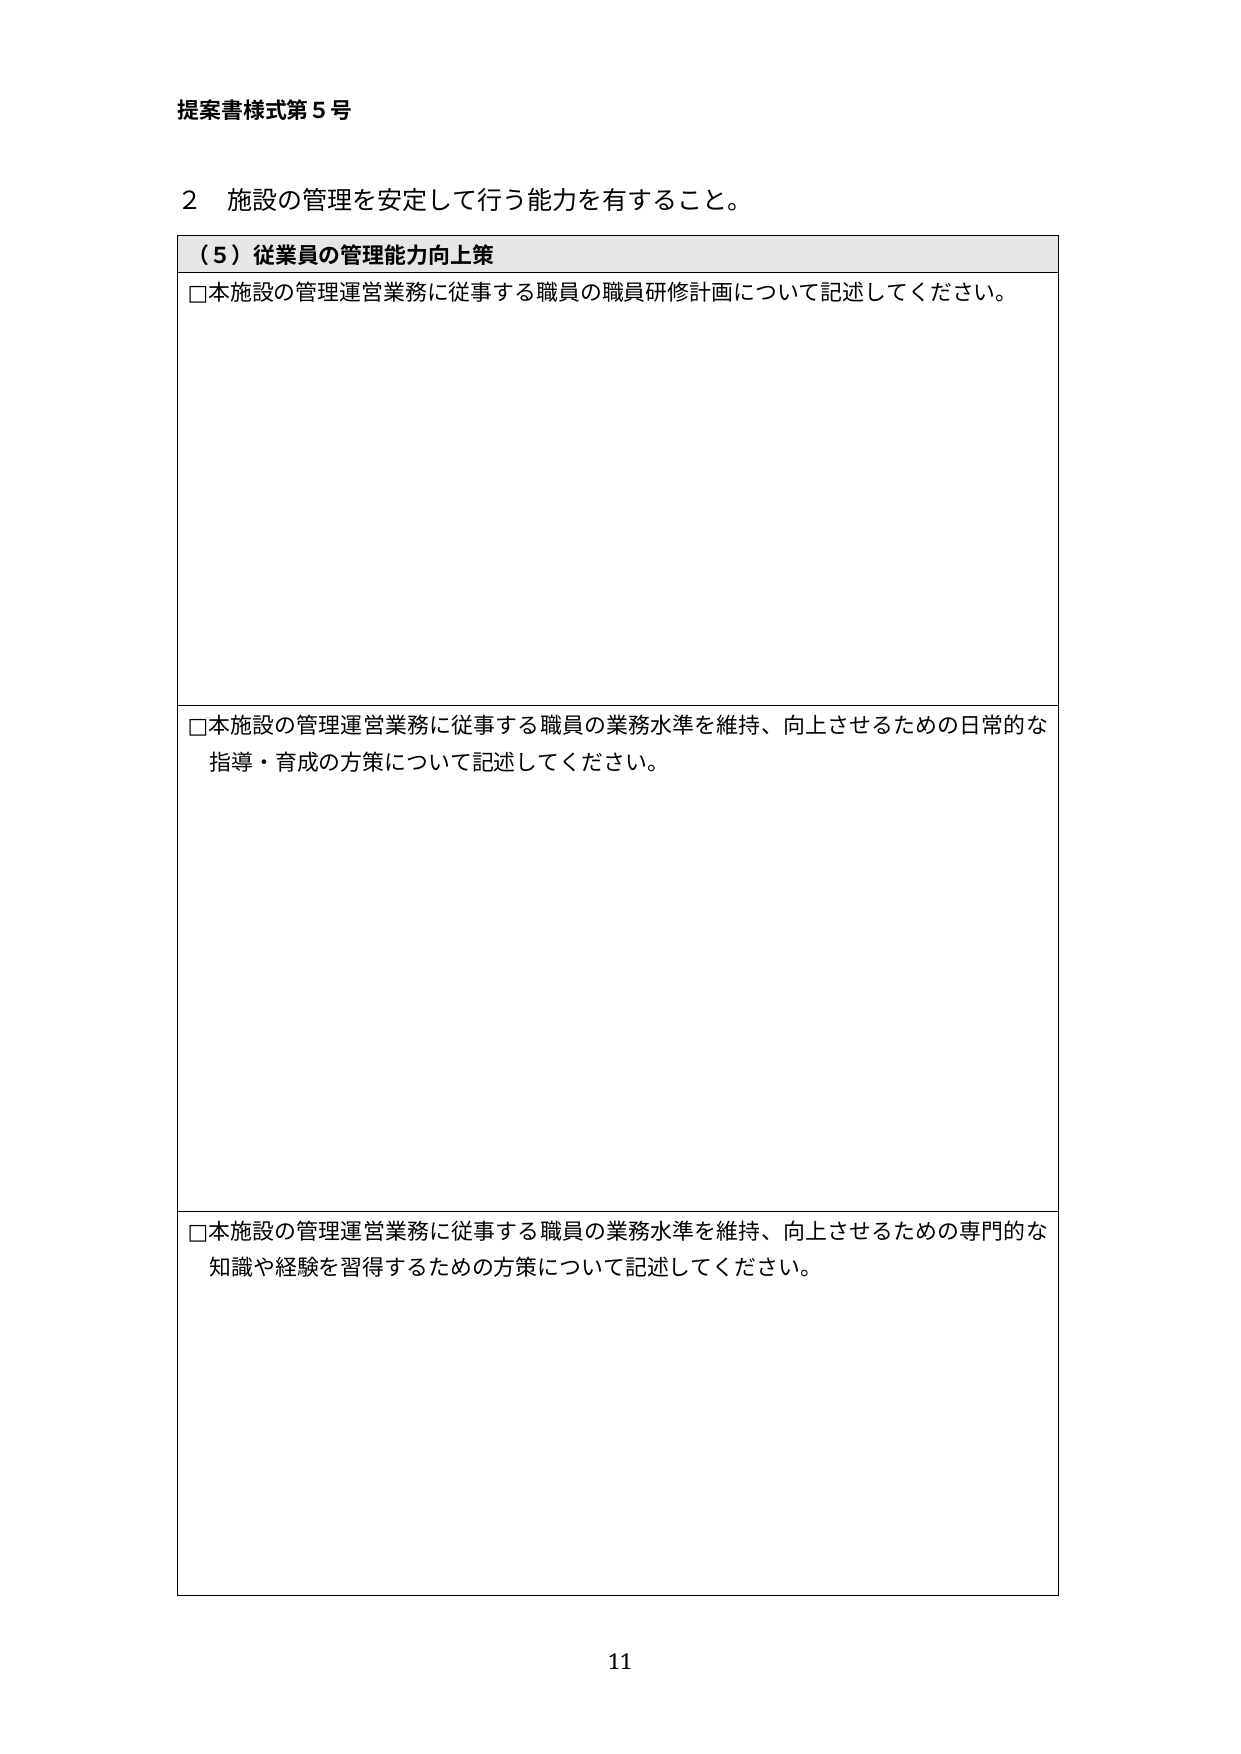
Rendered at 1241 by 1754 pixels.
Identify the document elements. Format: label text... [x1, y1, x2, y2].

text ２ 施設の管理を安定して行う能力を有すること。 [177, 163, 1063, 235]
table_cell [178, 1212, 1058, 1595]
table_header （５）従業員の管理能力向上策 [178, 236, 1058, 272]
table_cell □本施設の管理運営業務に従事する職員の職員研修計画について記述してください。 [178, 273, 1058, 705]
table_cell □本施設の管理運営業務に従事する職員の業務水準を維持、向上させるための日常的な指導・育成の方策について記述してください。 [178, 706, 1058, 1211]
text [177, 91, 1063, 127]
